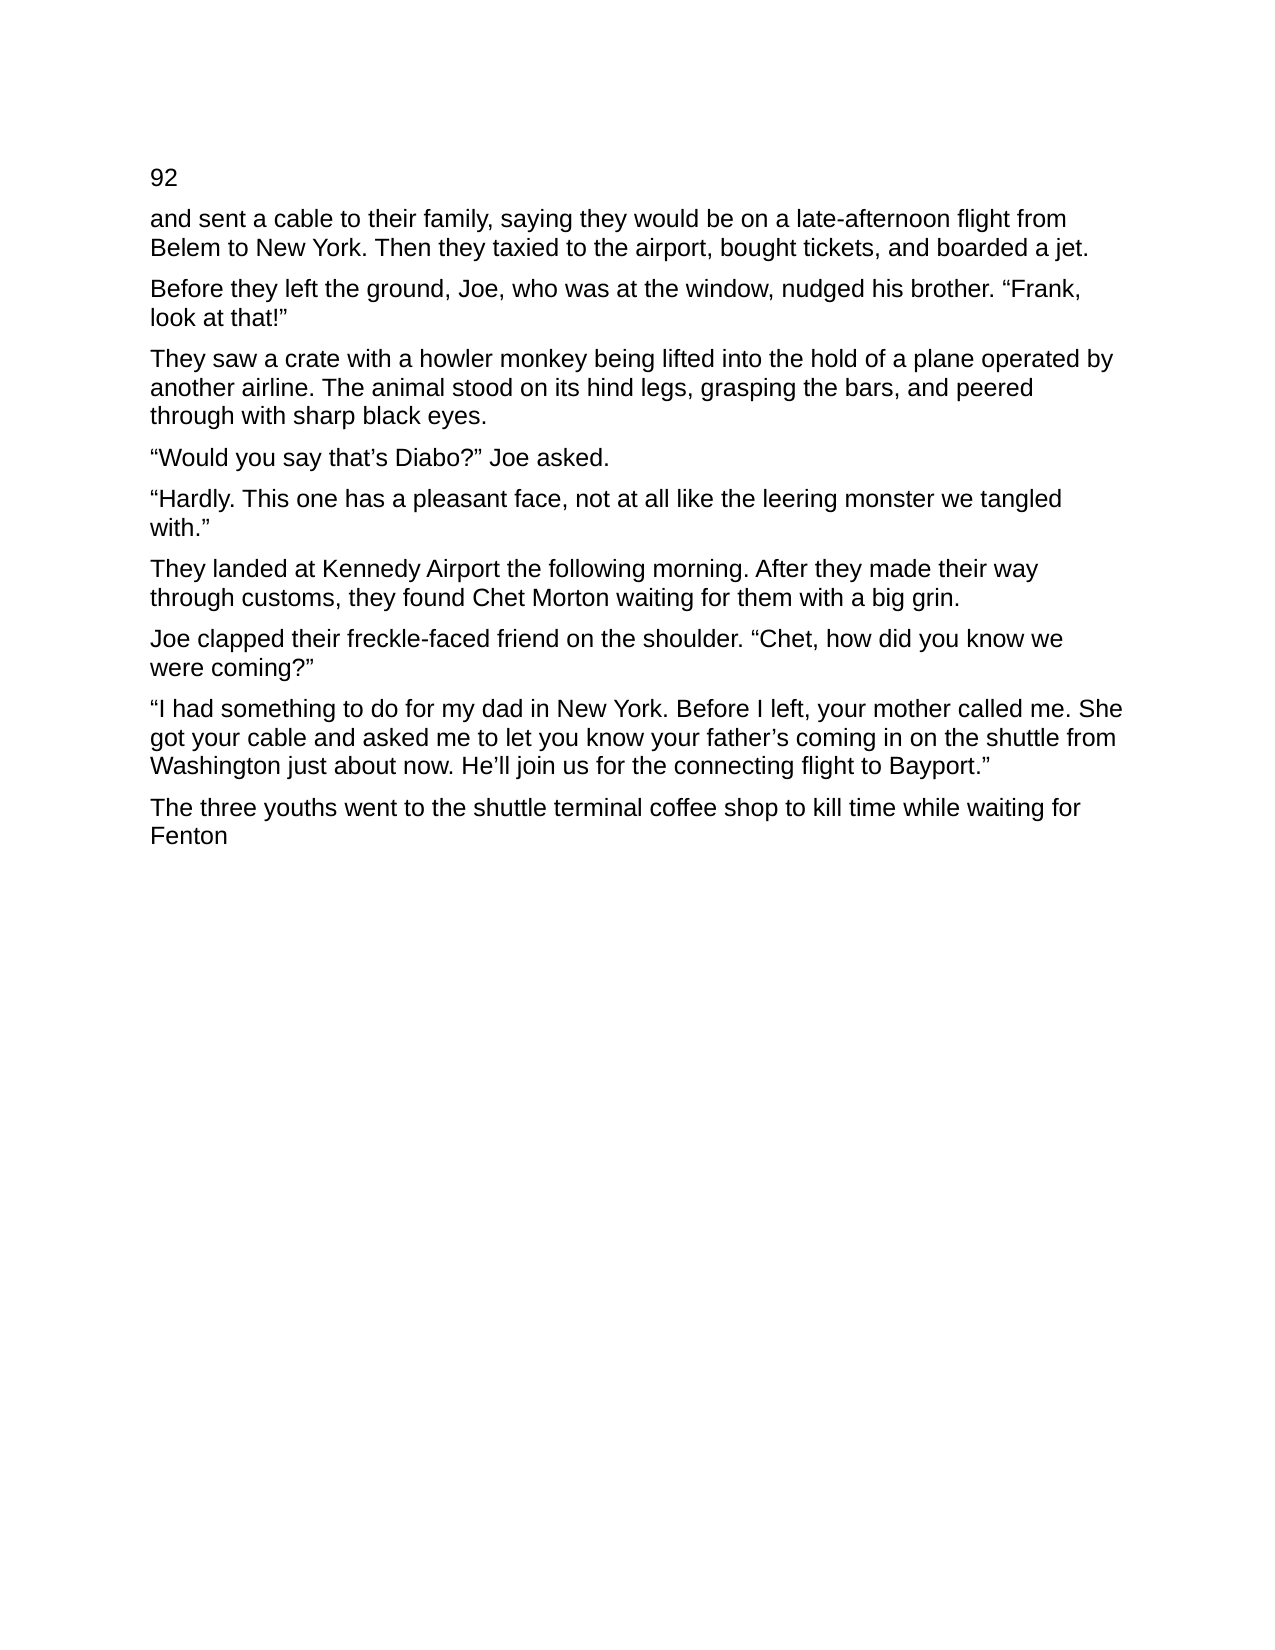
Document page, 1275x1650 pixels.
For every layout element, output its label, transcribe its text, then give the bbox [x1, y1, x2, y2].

text The three youths went to the shuttle terminal coffee shop to kill time while waiting for Fenton [150, 792, 1125, 850]
text Before they left the ground, Joe, who was at the window, nudged his brother. “Frank, look at that!” [150, 274, 1125, 331]
text “I had something to do for my dad in New York. Before I left, your mother called me. She got your cable and asked me to let you know your father’s coming in on the shuttle from Washington just about now. He’ll join us for the connecting flight to Bayport.” [150, 694, 1125, 780]
text 92 [150, 162, 1125, 191]
text and sent a cable to their family, saying they would be on a late-afternoon flight from Belem to New York. Then they taxied to the airport, bought tickets, and boarded a jet. [150, 204, 1125, 261]
text Joe clapped their freckle-faced friend on the shoulder. “Chet, how did you know we were coming?” [150, 624, 1125, 681]
text “Hardly. This one has a pleasant face, not at all like the leering monster we tangled with.” [150, 484, 1125, 541]
text They landed at Kennedy Airport the following morning. After they made their way through customs, they found Chet Morton waiting for them with a big grin. [150, 554, 1125, 611]
text They saw a crate with a howler monkey being lifted into the hold of a plane operated by another airline. The animal stood on its hind legs, grasping the bars, and peered through with sharp black eyes. [150, 344, 1125, 430]
text “Would you say that’s Diabo?” Joe asked. [150, 442, 1125, 471]
